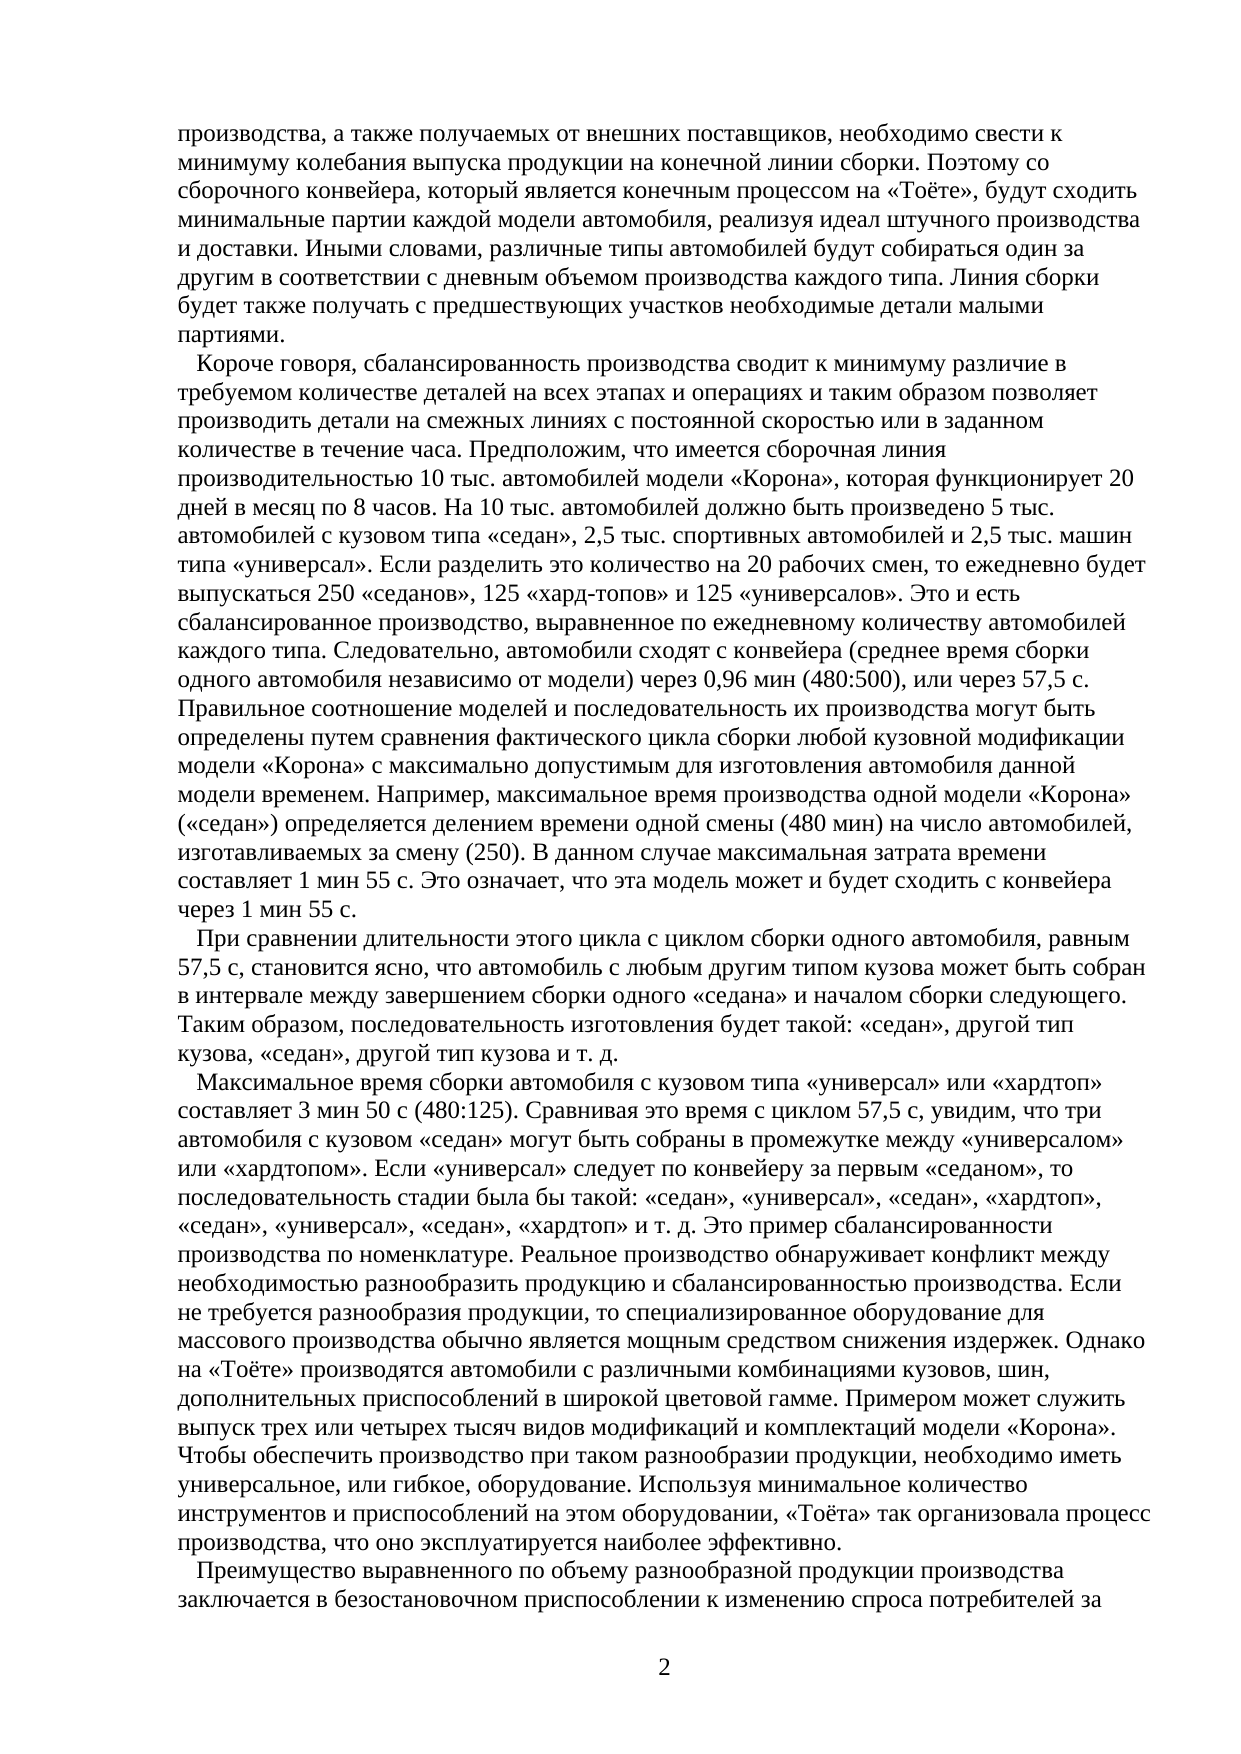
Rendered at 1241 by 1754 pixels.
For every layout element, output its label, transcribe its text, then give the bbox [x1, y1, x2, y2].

text Максимальное время сборки автомобиля с кузовом типа «универсал» или «хардтоп» составляет 3 мин 50 с (480:125). Сравнивая это время с циклом 57,5 с, увидим, что три автомобиля с кузовом «седан» могут быть собраны в промежутке между «универсалом» или «хардтопом». Если «универсал» следует по конвейеру за первым «седаном», то последовательность стадии была бы такой: «седан», «универсал», «седан», «хардтоп», «седан», «универсал», «седан», «хардтоп» и т. д. Это пример сбалансированности производства по номенклатуре. Реальное производство обнаруживает конфликт между необходимостью разнообразить продукцию и сбалансированностью производства. Если не требуется разнообразия продукции, то специализированное оборудование для массового производства обычно является мощным средством снижения издержек. Однако на «Тоёте» производятся автомобили с различными комбинациями кузовов, шин, дополнительных приспособлений в широкой цветовой гамме. Примером может служить выпуск трех или четырех тысяч видов модификаций и комплектаций модели «Корона». Чтобы обеспечить производство при таком разнообразии продукции, необходимо иметь универсальное, или гибкое, оборудование. Используя минимальное количество инструментов и приспособлений на этом оборудовании, «Тоёта» так организовала процесс производства, что оно эксплуатируется наиболее эффективно. [177, 1067, 1152, 1556]
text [177, 1556, 1152, 1613]
text При сравнении длительности этого цикла с циклом сборки одного автомобиля, равным 57,5 с, становится ясно, что автомобиль с любым другим типом кузова может быть собран в интервале между завершением сборки одного «седана» и началом сборки следующего. Таким образом, последовательность изготовления будет такой: «седан», другой тип кузова, «седан», другой тип кузова и т. д. [177, 923, 1152, 1067]
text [177, 118, 1152, 348]
text Короче говоря, сбалансированность производства сводит к минимуму различие в требуемом количестве деталей на всех этапах и операциях и таким образом позволяет производить детали на смежных линиях с постоянной скоростью или в заданном количестве в течение часа. Предположим, что имеется сборочная линия производительностью 10 тыс. автомобилей модели «Корона», которая функционирует 20 дней в месяц по 8 часов. На 10 тыс. автомобилей должно быть произведено 5 тыс. автомобилей с кузовом типа «седан», 2,5 тыс. спортивных автомобилей и 2,5 тыс. машин типа «универсал». Если разделить это количество на 20 рабочих смен, то ежедневно будет выпускаться 250 «седанов», 125 «хард-топов» и 125 «универсалов». Это и есть сбалансированное производство, выравненное по ежедневному количеству автомобилей каждого типа. Следовательно, автомобили сходят с конвейера (среднее время сборки одного автомобиля независимо от модели) через 0,96 мин (480:500), или через 57,5 с. [177, 348, 1152, 693]
text Правильное соотношение моделей и последовательность их производства могут быть определены путем сравнения фактического цикла сборки любой кузовной модификации модели «Корона» с максимально допустимым для изготовления автомобиля данной модели временем. Например, максимальное время производства одной модели «Корона» («седан») определяется делением времени одной смены (480 мин) на число автомобилей, изготавливаемых за смену (250). В данном случае максимальная затрата времени составляет 1 мин 55 с. Это означает, что эта модель может и будет сходить с конвейера через 1 мин 55 с. [177, 693, 1152, 923]
